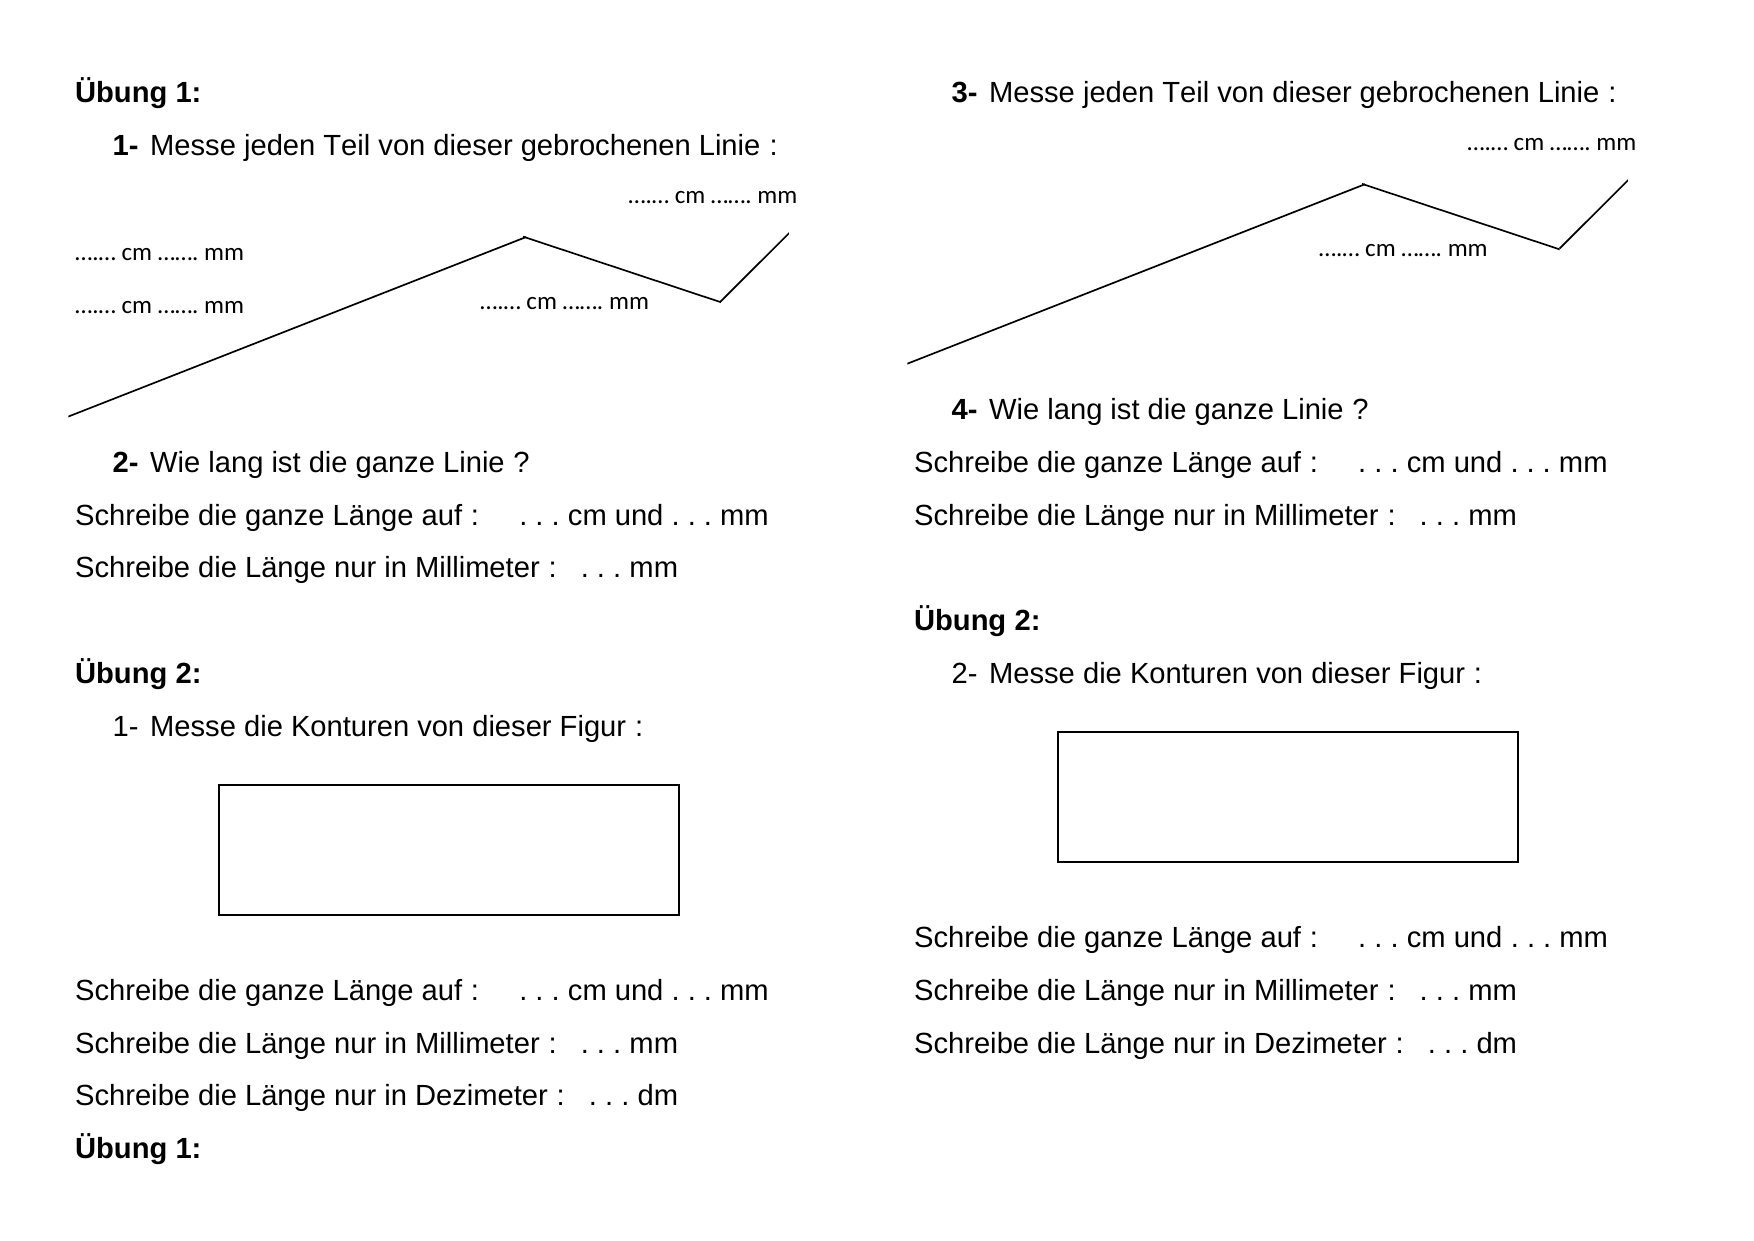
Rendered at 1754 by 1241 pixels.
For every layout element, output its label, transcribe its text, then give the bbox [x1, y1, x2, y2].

text Schreibe die ganze Länge auf : . . . cm und . . . mm [75, 497, 840, 531]
list Messe jeden Teil von dieser gebrochenen Linie : [112, 128, 840, 161]
list Messe die Konturen von dieser Figur : [112, 709, 840, 742]
text Übung 2: [75, 656, 840, 689]
text Schreibe die Länge nur in Dezimeter : . . . dm [914, 1026, 1679, 1059]
list Wie lang ist die ganze Linie ? [951, 392, 1679, 425]
text Schreibe die Länge nur in Millimeter : . . . mm [75, 550, 840, 584]
text Schreibe die Länge nur in Millimeter : . . . mm [914, 973, 1679, 1006]
text Schreibe die Länge nur in Millimeter : . . . mm [75, 1026, 840, 1059]
text Schreibe die Länge nur in Millimeter : . . . mm [914, 497, 1679, 531]
text Übung 2: [914, 603, 1679, 637]
list Wie lang ist die ganze Linie ? [112, 445, 840, 478]
text Schreibe die ganze Länge auf : . . . cm und . . . mm [75, 973, 840, 1006]
text Schreibe die ganze Länge auf : . . . cm und . . . mm [914, 445, 1679, 478]
text Übung 1: [75, 75, 840, 108]
text Schreibe die ganze Länge auf : . . . cm und . . . mm [914, 920, 1679, 953]
list Messe jeden Teil von dieser gebrochenen Linie : [951, 75, 1679, 108]
list Messe die Konturen von dieser Figur : [951, 656, 1679, 689]
text Übung 1: [75, 1131, 840, 1165]
text Schreibe die Länge nur in Dezimeter : . . . dm [75, 1078, 840, 1112]
